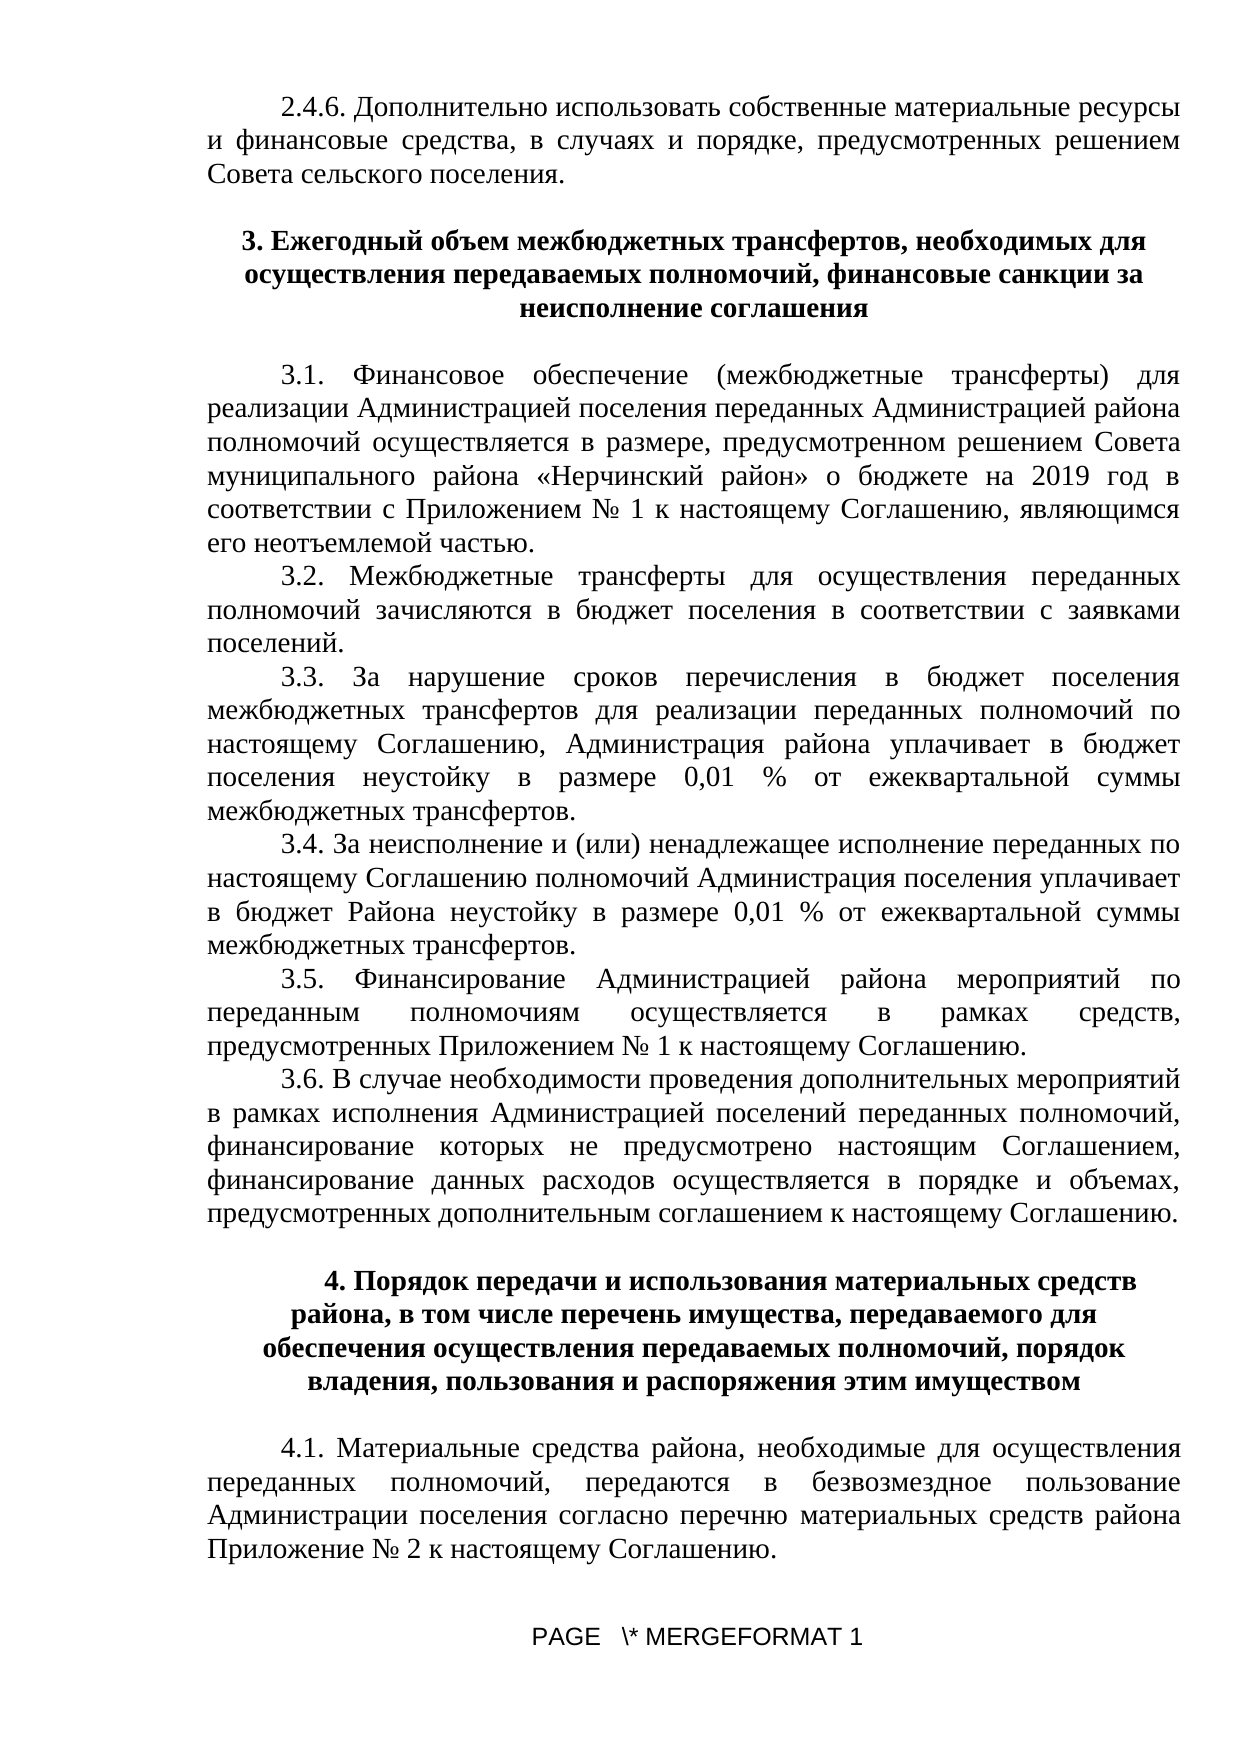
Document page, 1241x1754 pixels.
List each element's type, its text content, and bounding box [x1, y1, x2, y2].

text 3.1. Финансовое обеспечение (межбюджетные трансферты) для реализации Администрацией поселения переданных Администрацией района полномочий осуществляется в размере, предусмотренном решением Совета муниципального района «Нерчинский район» о бюджете на 2019 год в соответствии с Приложением № 1 к настоящему Соглашению, являющимся его неотъемлемой частью. [207, 357, 1181, 558]
text 3.5. Финансирование Администрацией района мероприятий по переданным полномочиям осуществляется в рамках средств, предусмотренных Приложением № 1 к настоящему Соглашению. [207, 961, 1181, 1061]
text 3.3. За нарушение сроков перечисления в бюджет поселения межбюджетных трансфертов для реализации переданных полномочий по настоящему Соглашению, Администрация района уплачивает в бюджет поселения неустойку в размере 0,01 % от ежеквартальной суммы межбюджетных трансфертов. [207, 659, 1181, 827]
text 3.4. За неисполнение и (или) ненадлежащее исполнение переданных по настоящему Соглашению полномочий Администрация поселения уплачивает в бюджет Района неустойку в размере 0,01 % от ежеквартальной суммы межбюджетных трансфертов. [207, 827, 1181, 961]
text 3.6. В случае необходимости проведения дополнительных мероприятий в рамках исполнения Администрацией поселений переданных полномочий, финансирование которых не предусмотрено настоящим Соглашением, финансирование данных расходов осуществляется в порядке и объемах, предусмотренных дополнительным соглашением к настоящему Соглашению. [207, 1061, 1181, 1229]
text 3.2. Межбюджетные трансферты для осуществления переданных полномочий зачисляются в бюджет поселения в соответствии с заявками поселений. [207, 558, 1181, 659]
text 4.1. Материальные средства района, необходимые для осуществления переданных полномочий, передаются в безвозмездное пользование Администрации поселения согласно перечню материальных средств района Приложение № 2 к настоящему Соглашению. [207, 1430, 1181, 1564]
list 2.4.6. Дополнительно использовать собственные материальные ресурсы и финансовые средства, в случаях и порядке, предусмотренных решением Совета сельского поселения. [207, 89, 1181, 189]
text 3. Ежегодный объем межбюджетных трансфертов, необходимых для осуществления передаваемых полномочий, финансовые санкции за неисполнение соглашения [207, 223, 1181, 323]
text 4. Порядок передачи и использования материальных средств района, в том числе перечень имущества, передаваемого для обеспечения осуществления передаваемых полномочий, порядок владения, пользования и распоряжения этим имуществом [207, 1263, 1181, 1397]
